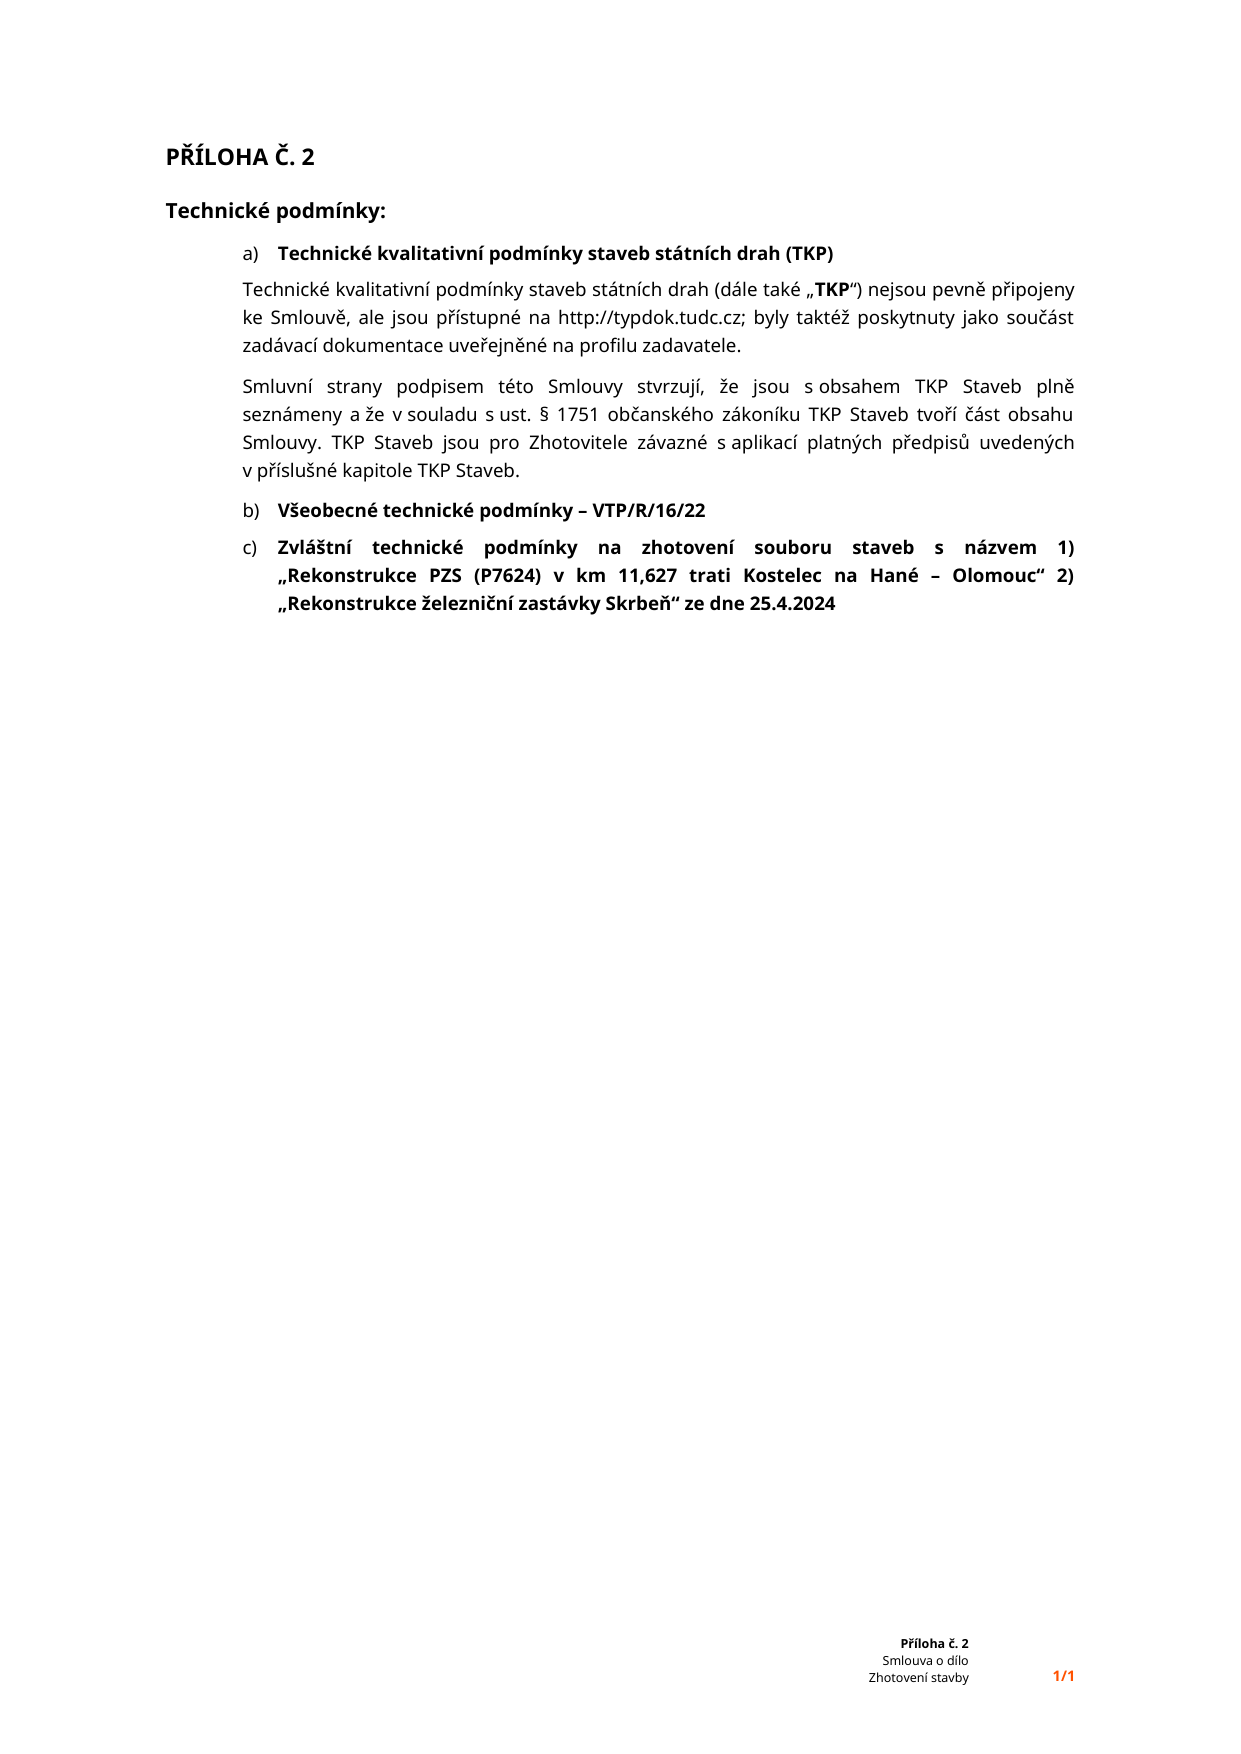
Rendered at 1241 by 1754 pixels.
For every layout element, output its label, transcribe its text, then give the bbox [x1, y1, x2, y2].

list Technické kvalitativní podmínky staveb státních drah (TKP) [242, 240, 1075, 266]
text Technické kvalitativní podmínky staveb státních drah (dále také „TKP“) nejsou pevně připojeny ke Smlouvě, ale jsou přístupné na http://typdok.tudc.cz; byly taktéž poskytnuty jako součást zadávací dokumentace uveřejněné na profilu zadavatele. [242, 277, 1075, 358]
list Zvláštní technické podmínky na zhotovení souboru staveb s názvem 1) „Rekonstrukce PZS (P7624) v km 11,627 trati Kostelec na Hané – Olomouc“ 2) „Rekonstrukce železniční zastávky Skrbeň“ ze dne 25.4.2024 [242, 534, 1075, 616]
list Všeobecné technické podmínky – VTP/R/16/22 [242, 498, 1075, 523]
text Smluvní strany podpisem této Smlouvy stvrzují, že jsou s obsahem TKP Staveb plně seznámeny a že v souladu s ust. § 1751 občanského zákoníku TKP Staveb tvoří část obsahu Smlouvy. TKP Staveb jsou pro Zhotovitele závazné s aplikací platných předpisů uvedených v příslušné kapitole TKP Staveb. [242, 373, 1075, 483]
text Příloha č. 2 [165, 141, 1075, 173]
text Technické podmínky: [165, 197, 1075, 225]
